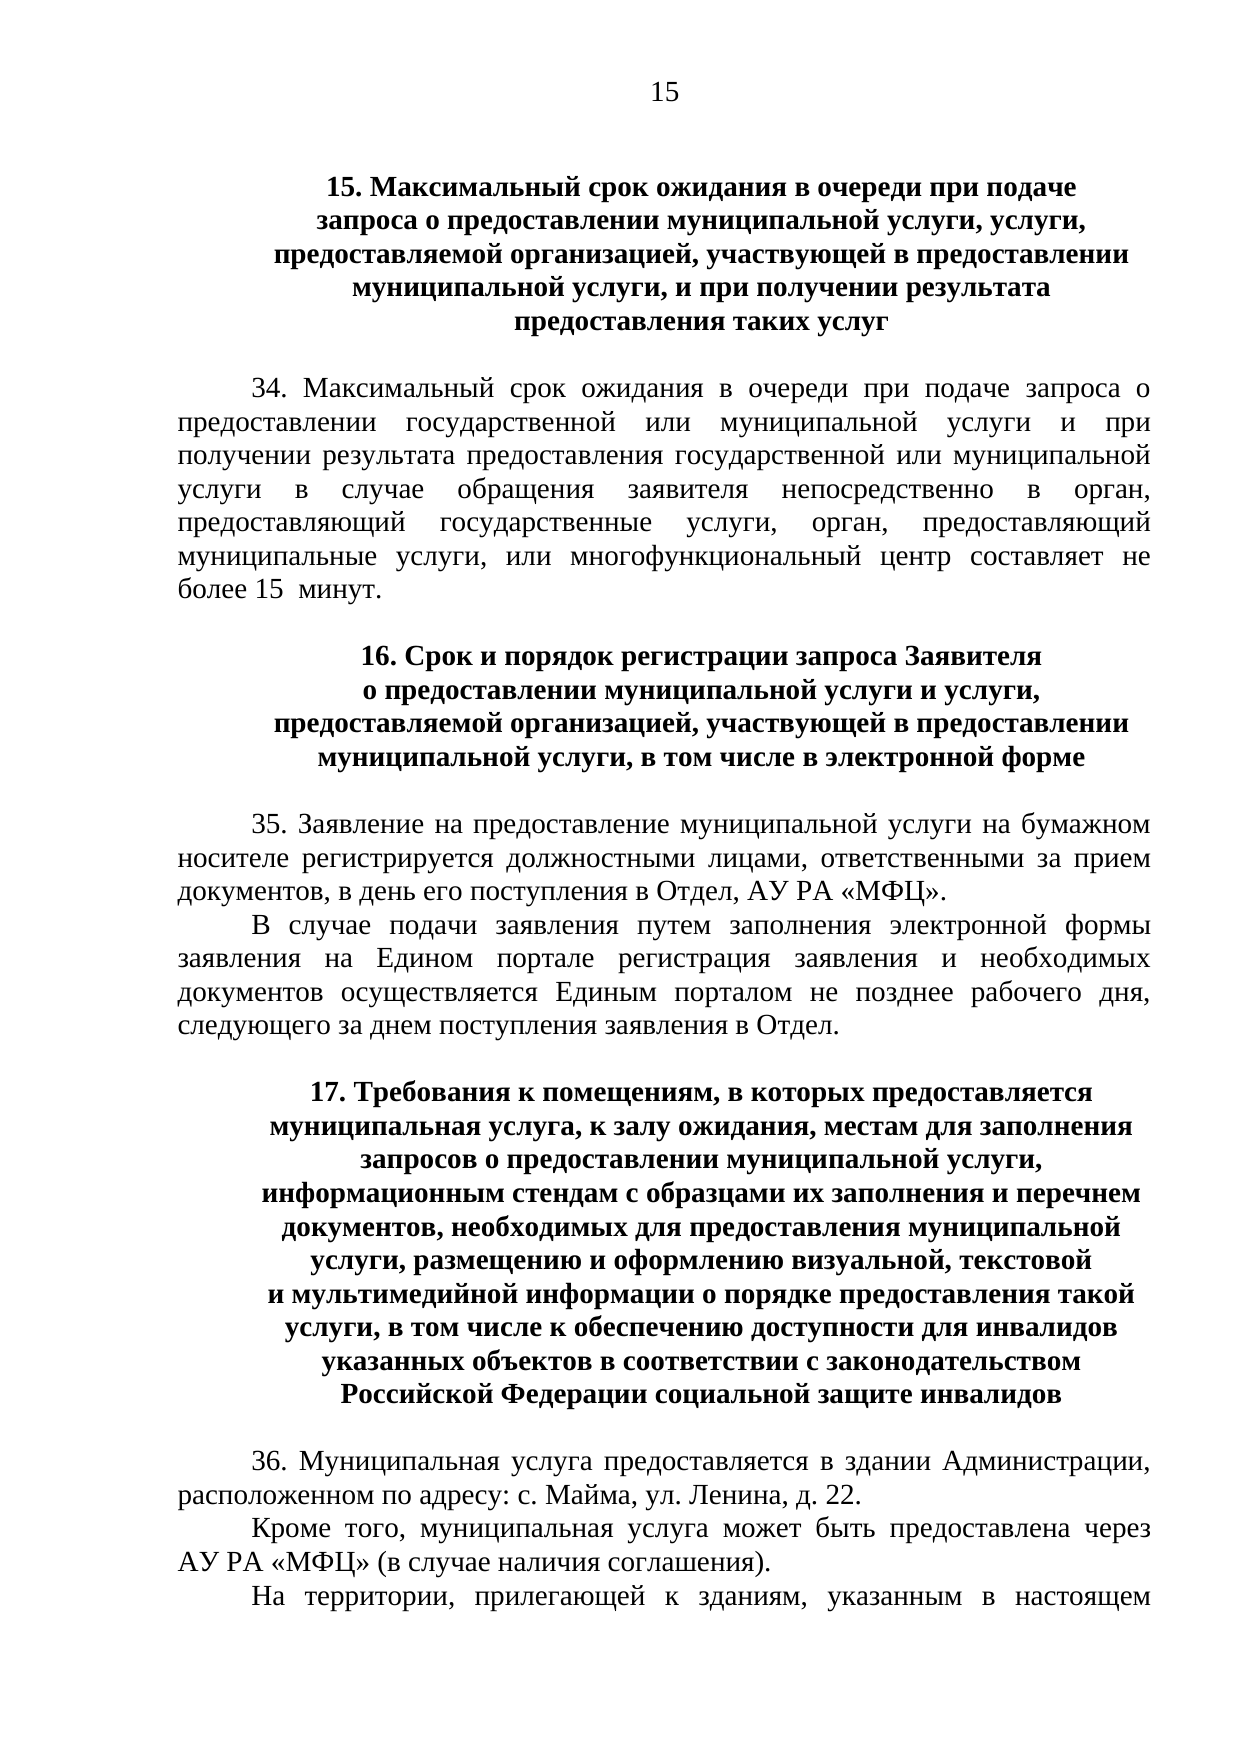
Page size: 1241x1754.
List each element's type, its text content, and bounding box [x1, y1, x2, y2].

title указанных объектов в соответствии с законодательством [177, 1343, 1152, 1376]
title муниципальной услуги, в том числе в электронной форме [177, 739, 1152, 773]
title муниципальная услуга, к залу ожидания, местам для заполнения [177, 1108, 1152, 1142]
title запросов о предоставлении муниципальной услуги, [177, 1142, 1152, 1175]
title запроса о предоставлении муниципальной услуги, услуги, [177, 202, 1152, 236]
title и мультимедийной информации о порядке предоставления такой [177, 1276, 1152, 1309]
title документов, необходимых для предоставления муниципальной [177, 1209, 1152, 1242]
title предоставления таких услуг [177, 303, 1152, 337]
text Кроме того, муниципальная услуга может быть предоставлена через АУ РА «МФЦ» (в случае наличия соглашения). [177, 1511, 1152, 1578]
title 15. Максимальный срок ожидания в очереди при подаче [177, 169, 1152, 202]
title 34. Максимальный срок ожидания в очереди при подаче запроса о предоставлении государственной или муниципальной услуги и при получении результата предоставления государственной или муниципальной услуги в случае обращения заявителя непосредственно в орган, предоставляющий государственные услуги, орган, предоставляющий муниципальные услуги, или многофункциональный центр составляет не более 15 минут. [177, 370, 1152, 605]
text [177, 1578, 1152, 1611]
title о предоставлении муниципальной услуги и услуги, [177, 672, 1152, 706]
title услуги, размещению и оформлению визуальной, текстовой [177, 1242, 1152, 1276]
title 17. Требования к помещениям, в которых предоставляется [177, 1074, 1152, 1108]
title предоставляемой организацией, участвующей в предоставлении [177, 236, 1152, 269]
title 16. Срок и порядок регистрации запроса Заявителя [177, 638, 1152, 672]
title муниципальной услуги, и при получении результата [177, 269, 1152, 303]
text 35. Заявление на предоставление муниципальной услуги на бумажном носителе регистрируется должностными лицами, ответственными за прием документов, в день его поступления в Отдел, АУ РА «МФЦ». [177, 806, 1152, 907]
title Российской Федерации социальной защите инвалидов [177, 1376, 1152, 1410]
text В случае подачи заявления путем заполнения электронной формы заявления на Едином портале регистрация заявления и необходимых документов осуществляется Единым порталом не позднее рабочего дня, следующего за днем поступления заявления в Отдел. [177, 907, 1152, 1041]
title информационным стендам с образцами их заполнения и перечнем [177, 1175, 1152, 1209]
title услуги, в том числе к обеспечению доступности для инвалидов [177, 1309, 1152, 1343]
text 36. Муниципальная услуга предоставляется в здании Администрации, расположенном по адресу: с. Майма, ул. Ленина, д. 22. [177, 1443, 1152, 1511]
title предоставляемой организацией, участвующей в предоставлении [177, 706, 1152, 739]
